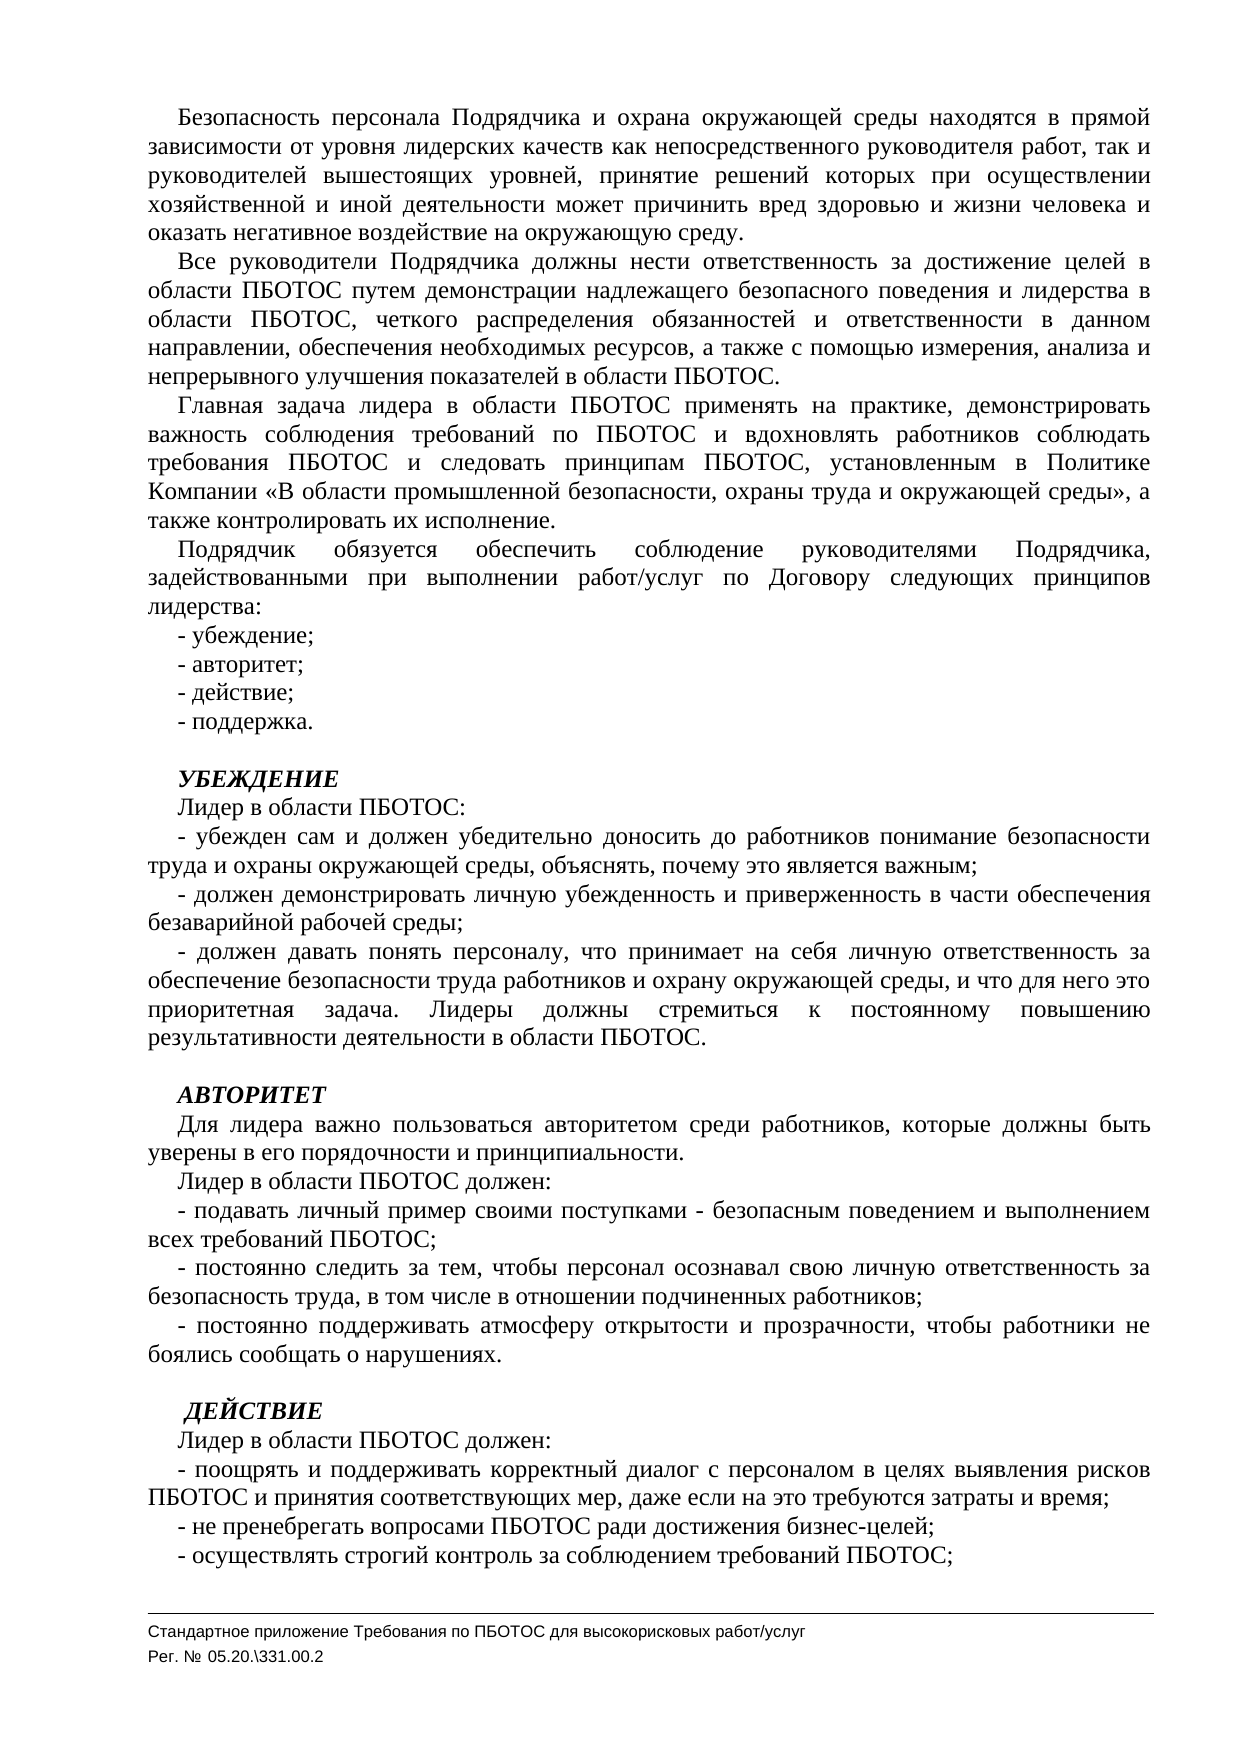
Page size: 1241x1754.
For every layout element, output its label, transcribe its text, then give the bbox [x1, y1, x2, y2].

text - авторитет; [148, 649, 1152, 677]
text Лидер в области ПБОТОС должен: [148, 1425, 1152, 1454]
text - поддержка. [148, 706, 1152, 735]
text Для лидера важно пользоваться авторитетом среди работников, которые должны быть уверены в его порядочности и принципиальности. [148, 1109, 1152, 1166]
text - должен демонстрировать личную убежденность и приверженность в части обеспечения безаварийной рабочей среды; [148, 879, 1152, 936]
text - постоянно следить за тем, чтобы персонал осознавал свою личную ответственность за безопасность труда, в том числе в отношении подчиненных работников; [148, 1252, 1152, 1310]
text - постоянно поддерживать атмосферу открытости и прозрачности, чтобы работники не боялись сообщать о нарушениях. [148, 1310, 1152, 1367]
text АВТОРИТЕТ [148, 1080, 1152, 1109]
text - осуществлять строгий контроль за соблюдением требований ПБОТОС; [148, 1540, 1152, 1569]
text - действие; [148, 677, 1152, 706]
text - убежден сам и должен убедительно доносить до работников понимание безопасности труда и охраны окружающей среды, объяснять, почему это является важным; [148, 821, 1152, 879]
text - поощрять и поддерживать корректный диалог с персоналом в целях выявления рисков ПБОТОС и принятия соответствующих мер, даже если на это требуются затраты и время; [148, 1454, 1152, 1511]
text Безопасность персонала Подрядчика и охрана окружающей среды находятся в прямой зависимости от уровня лидерских качеств как непосредственного руководителя работ, так и руководителей вышестоящих уровней, принятие решений которых при осуществлении хозяйственной и иной деятельности может причинить вред здоровью и жизни человека и оказать негативное воздействие на окружающую среду. [148, 102, 1152, 246]
text Подрядчик обязуется обеспечить соблюдение руководителями Подрядчика, задействованными при выполнении работ/услуг по Договору следующих принципов лидерства: [148, 534, 1152, 620]
text Главная задача лидера в области ПБОТОС применять на практике, демонстрировать важность соблюдения требований по ПБОТОС и вдохновлять работников соблюдать требования ПБОТОС и следовать принципам ПБОТОС, установленным в Политике Компании «В области промышленной безопасности, охраны труда и окружающей среды», а также контролировать их исполнение. [148, 390, 1152, 534]
text - убеждение; [148, 620, 1152, 649]
text Лидер в области ПБОТОС должен: [148, 1166, 1152, 1195]
text Все руководители Подрядчика должны нести ответственность за достижение целей в области ПБОТОС путем демонстрации надлежащего безопасного поведения и лидерства в области ПБОТОС, четкого распределения обязанностей и ответственности в данном направлении, обеспечения необходимых ресурсов, а также с помощью измерения, анализа и непрерывного улучшения показателей в области ПБОТОС. [148, 246, 1152, 390]
text - не пренебрегать вопросами ПБОТОС ради достижения бизнес-целей; [148, 1511, 1152, 1540]
text ДЕЙСТВИЕ [185, 1396, 1152, 1425]
text УБЕЖДЕНИЕ [148, 764, 1152, 792]
text Лидер в области ПБОТОС: [148, 792, 1152, 821]
text - подавать личный пример своими поступками - безопасным поведением и выполнением всех требований ПБОТОС; [148, 1195, 1152, 1252]
text - должен давать понять персоналу, что принимает на себя личную ответственность за обеспечение безопасности труда работников и охрану окружающей среды, и что для него это приоритетная задача. Лидеры должны стремиться к постоянному повышению результативности деятельности в области ПБОТОС. [148, 936, 1152, 1051]
